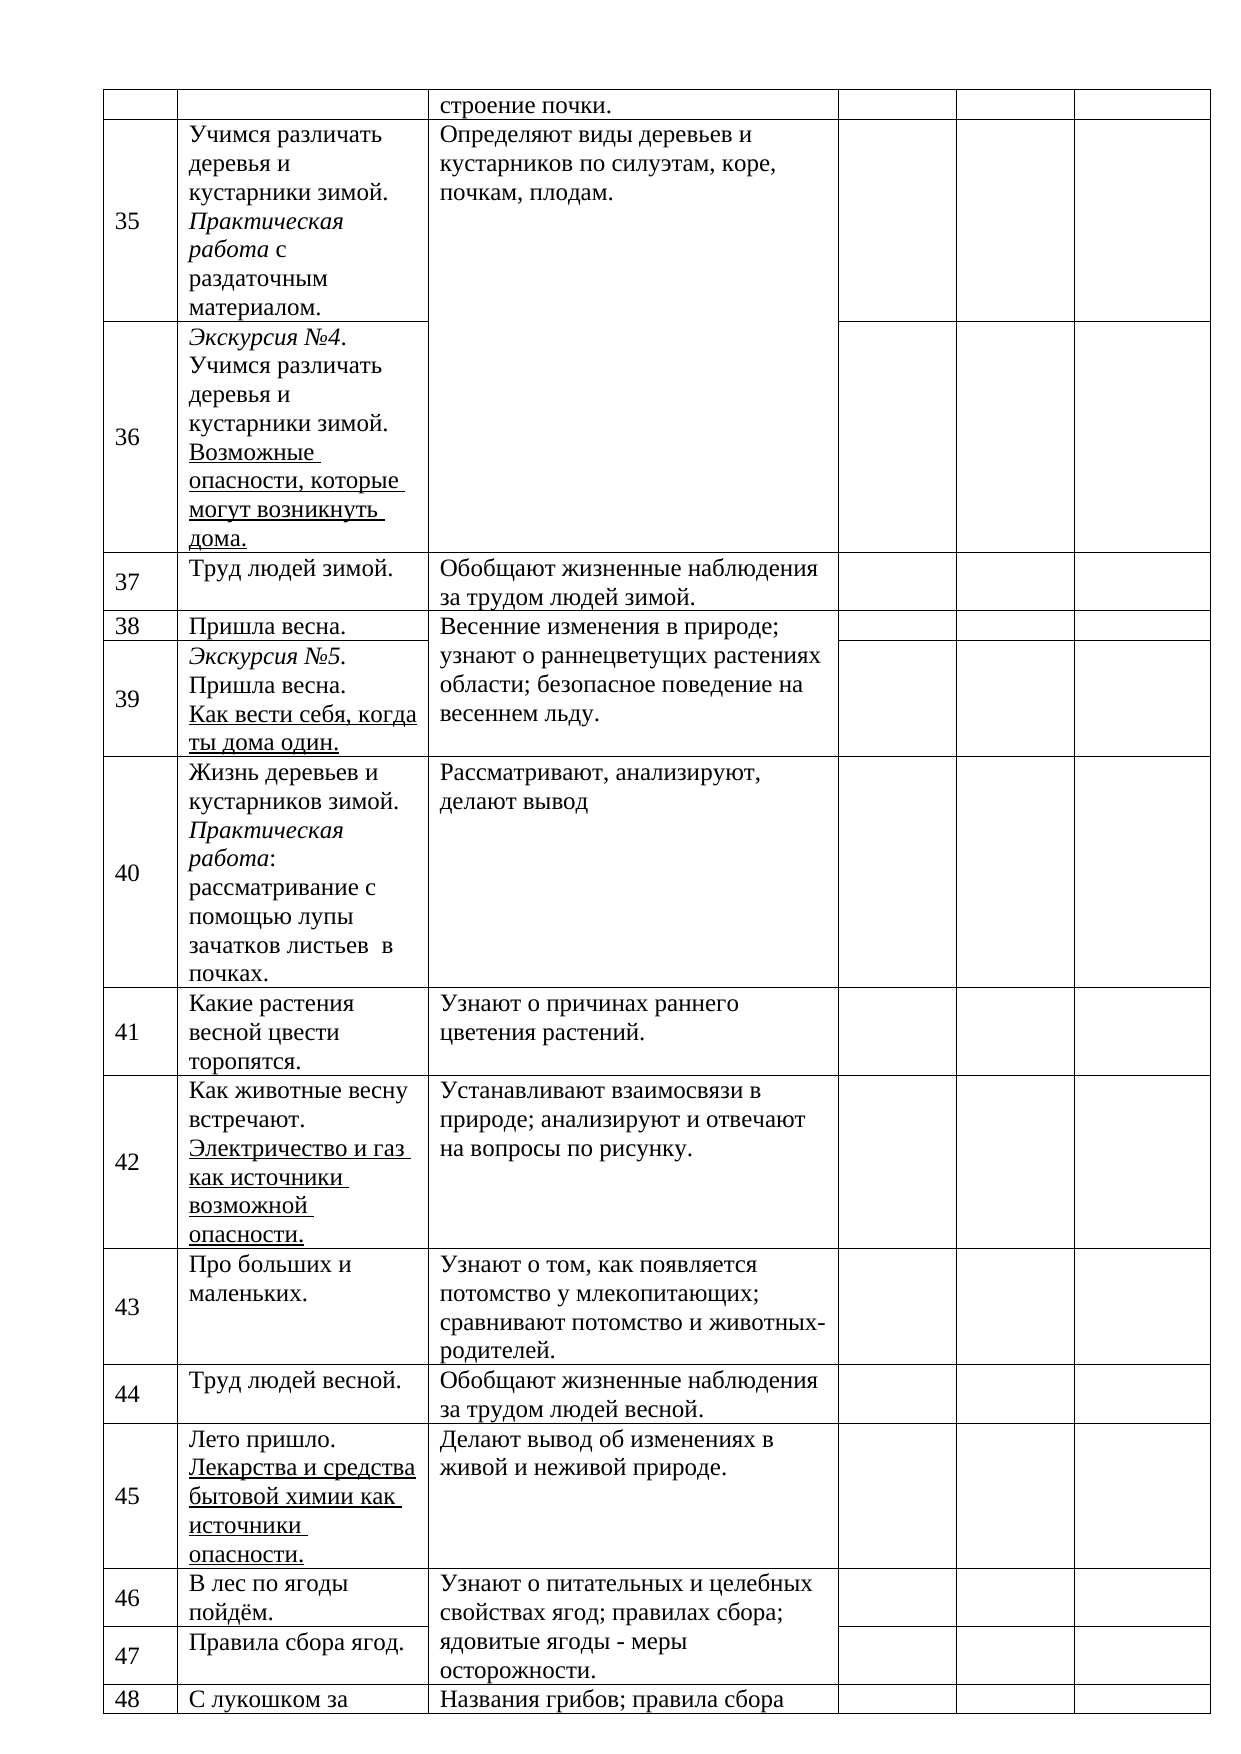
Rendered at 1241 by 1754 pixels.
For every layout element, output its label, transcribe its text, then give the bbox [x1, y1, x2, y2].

table_cell [839, 322, 956, 552]
table_cell 46 [104, 1569, 177, 1626]
table_cell [839, 988, 956, 1074]
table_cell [178, 90, 428, 118]
table_cell 42 [104, 1076, 177, 1248]
table_cell Весенние изменения в природе; узнают о раннецветущих растениях области; безопасное поведение на весеннем льду. [429, 611, 838, 756]
table_cell Обобщают жизненные наблюдения за трудом людей зимой. [429, 553, 838, 610]
table_cell [1075, 611, 1210, 640]
table_cell [957, 1569, 1074, 1626]
table_cell [957, 1424, 1074, 1567]
table_cell [839, 90, 956, 118]
table_cell [1075, 1365, 1210, 1423]
table_cell Узнают о питательных и целебных свойствах ягод; правилах сбора; ядовитые ягоды - меры осторожности. [429, 1569, 838, 1683]
table_cell [1075, 1685, 1210, 1713]
table_cell Какие растения весной цвести торопятся. [178, 988, 428, 1074]
table_cell [957, 641, 1074, 756]
table_cell [957, 120, 1074, 321]
table_cell 38 [104, 611, 177, 640]
table_cell Жизнь деревьев и кустарников зимой. Практическая работа: рассматривание с помощью лупы зачатков листьев в почках. [178, 757, 428, 987]
table_cell Устанавливают взаимосвязи в природе; анализируют и отвечают на вопросы по рисунку. [429, 1076, 838, 1248]
table_cell [957, 322, 1074, 552]
table_cell [839, 1685, 956, 1713]
table_cell [957, 1249, 1074, 1364]
table_cell [1075, 322, 1210, 552]
table_cell [839, 1569, 956, 1626]
table_cell Труд людей весной. [178, 1365, 428, 1423]
table_cell Труд людей зимой. [178, 553, 428, 610]
table_cell 44 [104, 1365, 177, 1423]
table_cell Экскурсия №5. Пришла весна. Как вести себя, когда ты дома один. [178, 641, 428, 756]
table_cell [957, 90, 1074, 118]
table_cell Узнают о том, как появляется потомство у млекопитающих; сравнивают потомство и животных-родителей. [429, 1249, 838, 1364]
table_cell [1075, 90, 1210, 118]
table_cell Делают вывод об изменениях в живой и неживой природе. [429, 1424, 838, 1567]
table_cell [839, 1365, 956, 1423]
table_cell [839, 1249, 956, 1364]
table_cell Лето пришло. Лекарства и средства бытовой химии как источники опасности. [178, 1424, 428, 1567]
table_cell [957, 611, 1074, 640]
table_cell 41 [104, 988, 177, 1074]
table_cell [429, 90, 838, 118]
table_cell 39 [104, 641, 177, 756]
table_cell Правила сбора ягод. [178, 1627, 428, 1683]
table_cell 36 [104, 322, 177, 552]
table_cell Пришла весна. [178, 611, 428, 640]
table_cell 35 [104, 120, 177, 321]
table_cell 37 [104, 553, 177, 610]
table_cell [957, 757, 1074, 987]
table_cell [957, 1365, 1074, 1423]
table_cell [957, 553, 1074, 610]
table_cell [957, 1685, 1074, 1713]
table_cell [1075, 641, 1210, 756]
table_cell [839, 1627, 956, 1683]
table_cell [957, 1627, 1074, 1683]
table_cell Обобщают жизненные наблюдения за трудом людей весной. [429, 1365, 838, 1423]
table_cell [1075, 1076, 1210, 1248]
table_cell 40 [104, 757, 177, 987]
table_cell 48 [104, 1685, 177, 1713]
table_cell [1075, 757, 1210, 987]
table_cell Экскурсия №4. Учимся различать деревья и кустарники зимой. Возможные опасности, которые могут возникнуть дома. [178, 322, 428, 552]
table_cell [839, 553, 956, 610]
table_cell В лес по ягоды пойдём. [178, 1569, 428, 1626]
table_cell Как животные весну встречают. Электричество и газ как источники возможной опасности. [178, 1076, 428, 1248]
table_cell [957, 988, 1074, 1074]
table_cell [839, 641, 956, 756]
table_cell [1075, 1249, 1210, 1364]
table_cell [839, 120, 956, 321]
table_cell [1075, 1424, 1210, 1567]
table_cell [1075, 1627, 1210, 1683]
table_cell [1075, 120, 1210, 321]
table_cell Определяют виды деревьев и кустарников по силуэтам, коре, почкам, плодам. [429, 120, 838, 552]
table_cell 34 [104, 90, 177, 118]
table_cell [839, 611, 956, 640]
table_cell [839, 1076, 956, 1248]
table_cell [839, 1424, 956, 1567]
table_cell [1075, 988, 1210, 1074]
table_cell Рассматривают, анализируют, делают вывод [429, 757, 838, 987]
table_cell [1075, 553, 1210, 610]
table_cell [1075, 1569, 1210, 1626]
table_cell 43 [104, 1249, 177, 1364]
table_cell [839, 757, 956, 987]
table_cell Узнают о причинах раннего цветения растений. [429, 988, 838, 1074]
table_cell 45 [104, 1424, 177, 1567]
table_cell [429, 1685, 838, 1713]
table_cell Учимся различать деревья и кустарники зимой. Практическая работа с раздаточным материалом. [178, 120, 428, 321]
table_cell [178, 1685, 428, 1713]
table_cell 47 [104, 1627, 177, 1683]
table_cell [957, 1076, 1074, 1248]
table_cell Про больших и маленьких. [178, 1249, 428, 1364]
